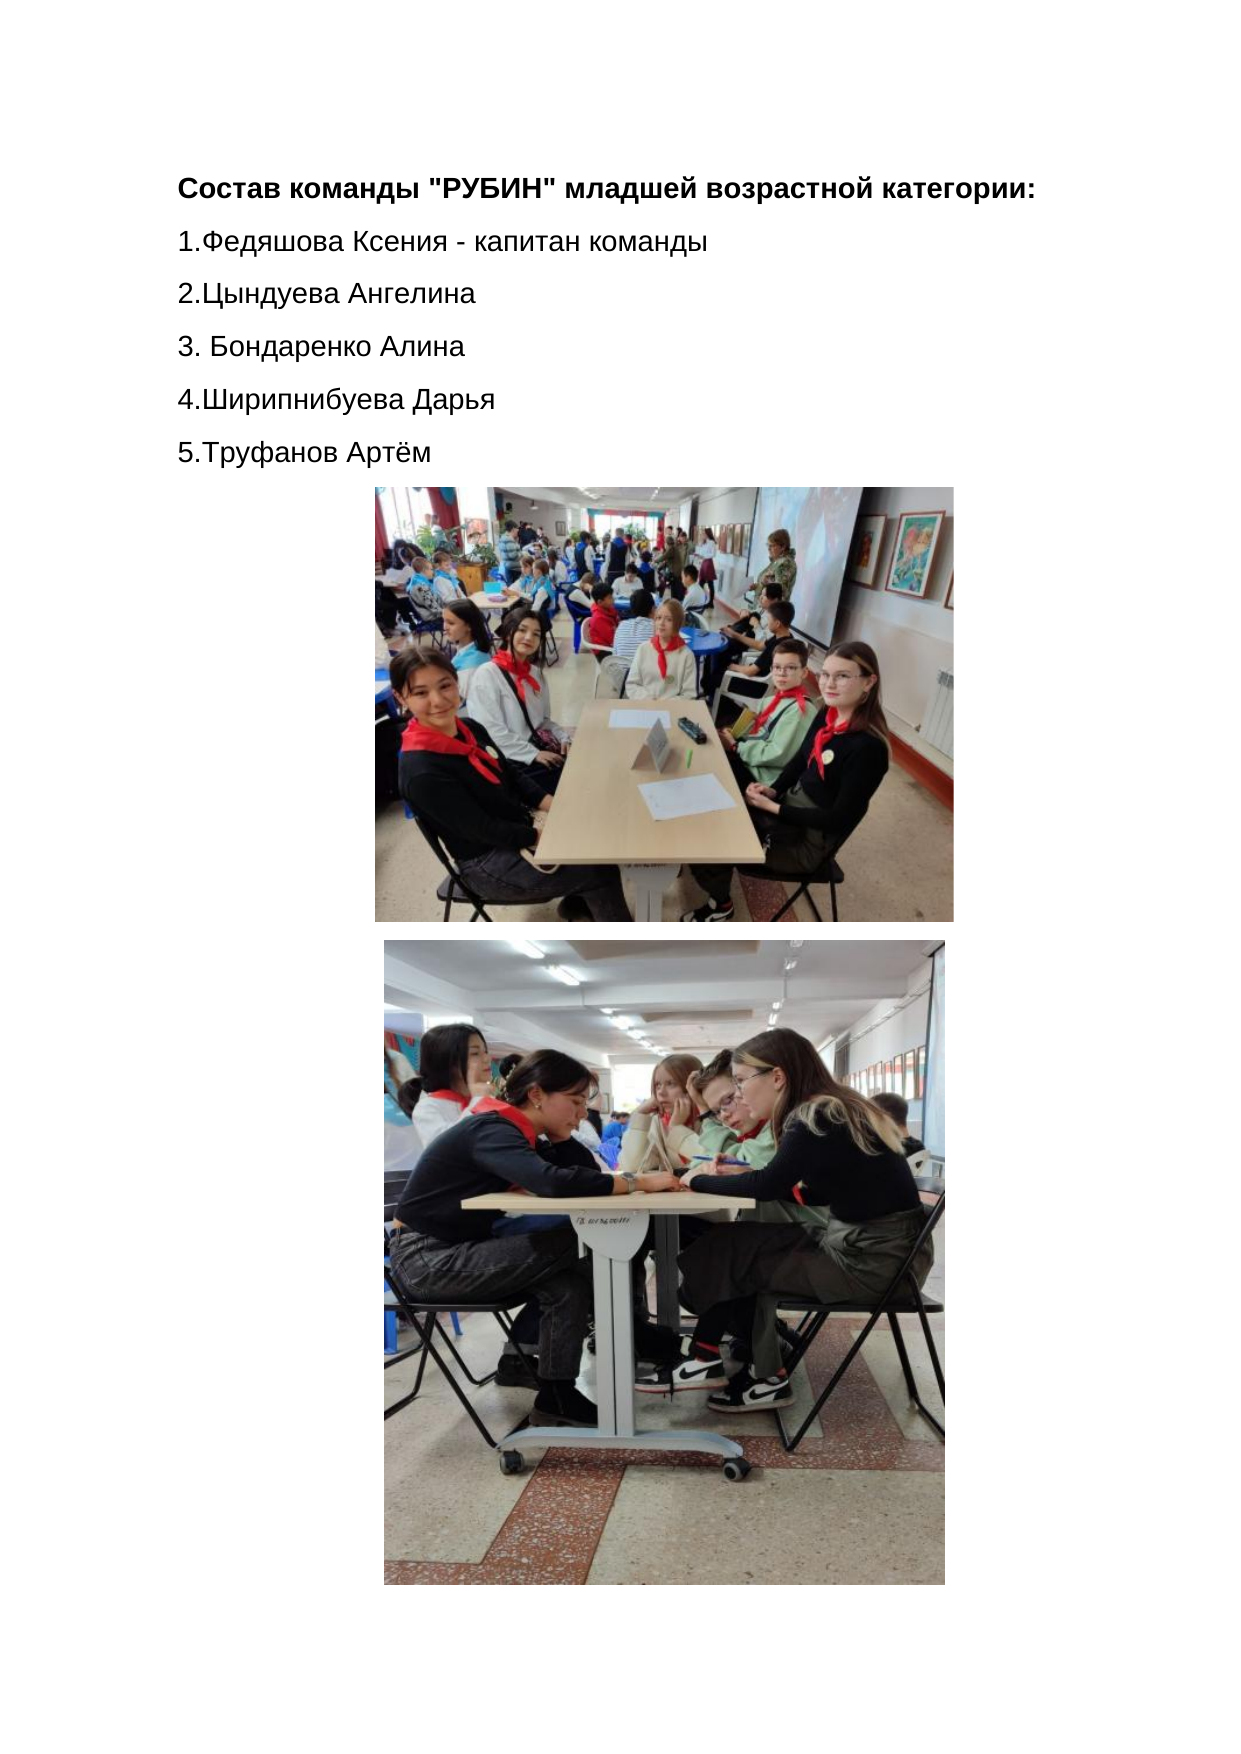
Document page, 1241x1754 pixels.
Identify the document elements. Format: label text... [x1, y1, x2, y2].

text 5.Труфанов Артём [177, 435, 1152, 468]
picture [375, 487, 954, 922]
text Состав команды "РУБИН" младшей возрастной категории: [177, 171, 1152, 204]
text 4.Ширипнибуева Дарья [177, 382, 1152, 416]
picture [384, 940, 945, 1585]
text 1.Федяшова Ксения - капитан команды [177, 224, 1152, 257]
text 3. Бондаренко Алина [177, 329, 1152, 363]
text 2.Цындуева Ангелина [177, 277, 1152, 310]
